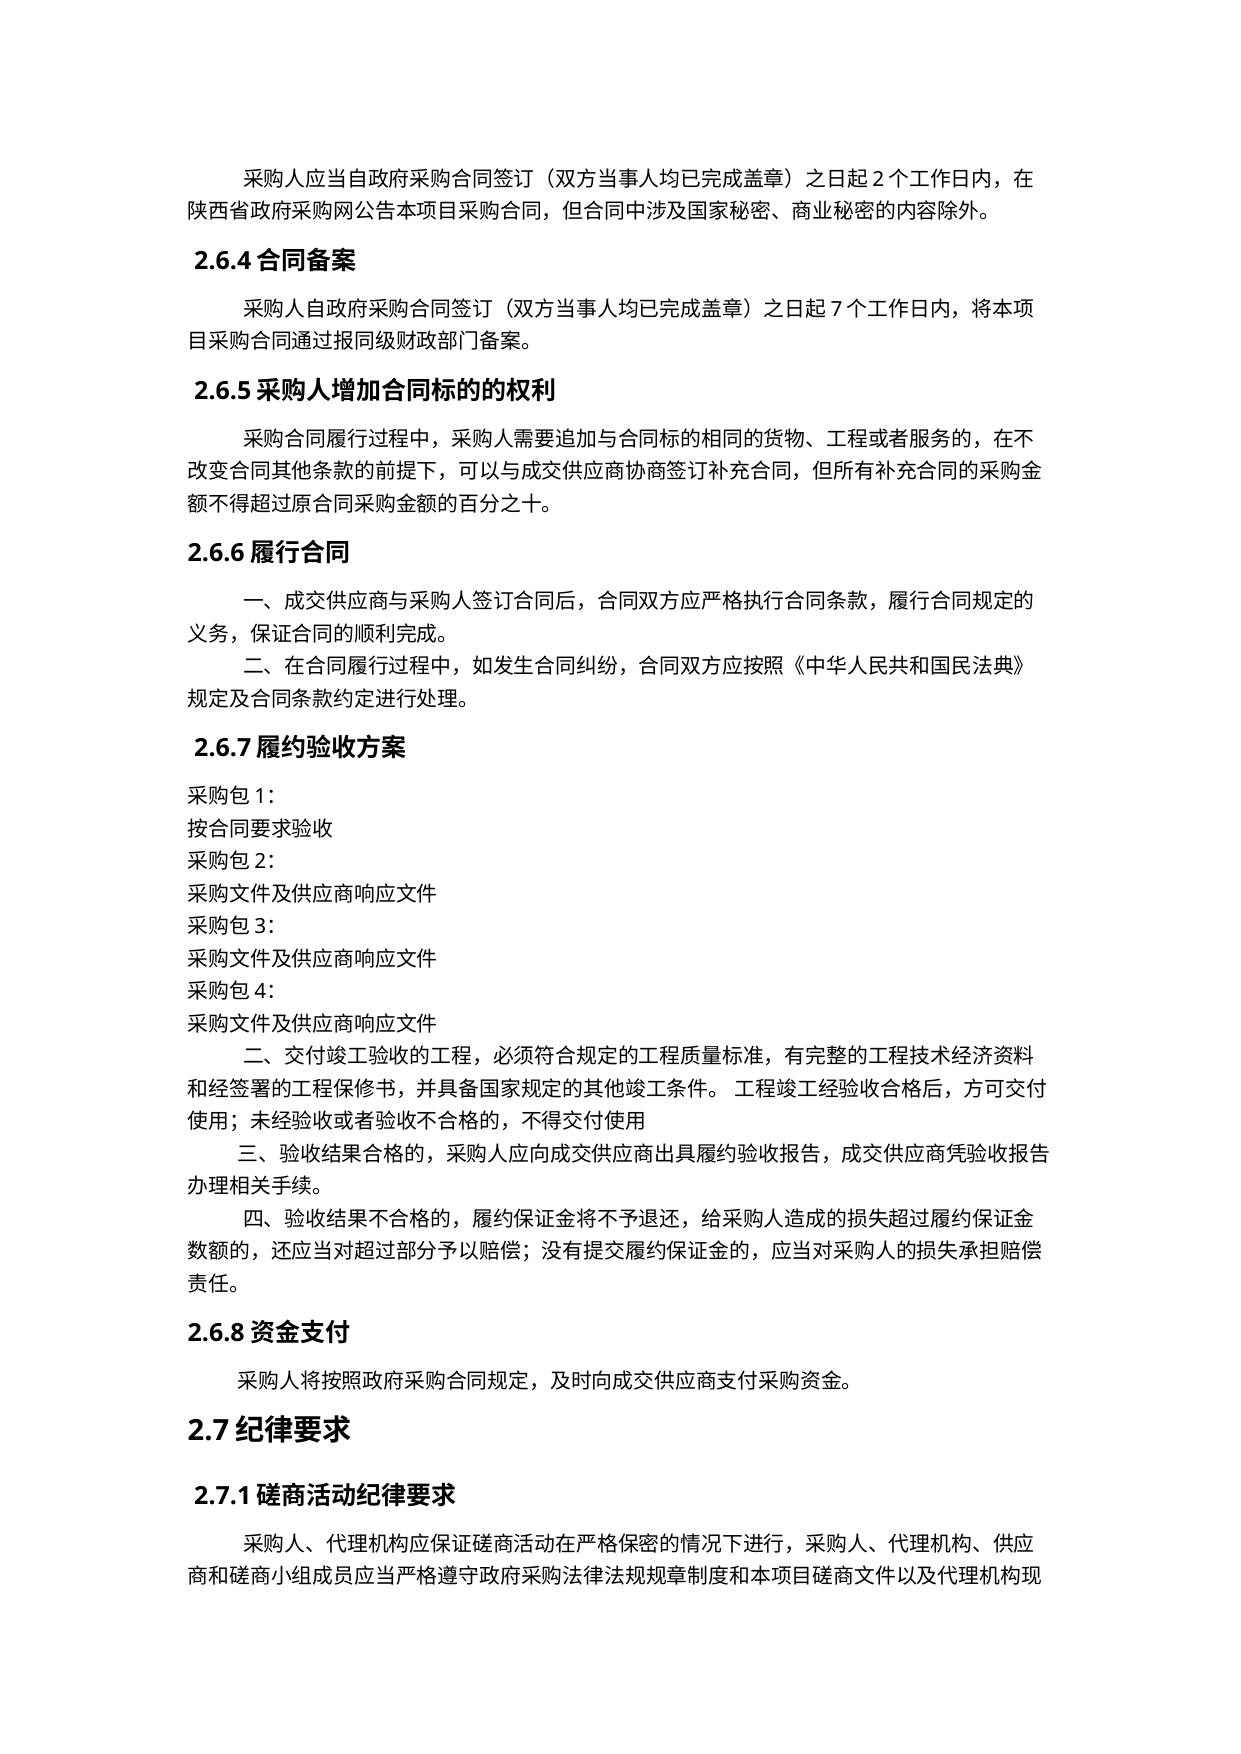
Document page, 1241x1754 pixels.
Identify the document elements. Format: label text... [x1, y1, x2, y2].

text 2.6.4合同备案 [187, 227, 1053, 292]
text 采购包4： [187, 974, 1053, 1007]
text 采购文件及供应商响应文件 [187, 877, 1053, 909]
text 按合同要求验收 [187, 812, 1053, 844]
text 四、验收结果不合格的，履约保证金将不予退还，给采购人造成的损失超过履约保证金数额的，还应当对超过部分予以赔偿；没有提交履约保证金的，应当对采购人的损失承担赔偿责任。 [187, 1202, 1053, 1299]
text 2.6.8资金支付 [187, 1299, 1053, 1364]
text 2.7纪律要求 [187, 1397, 1053, 1462]
text 采购文件及供应商响应文件 [187, 942, 1053, 974]
text 采购合同履行过程中，采购人需要追加与合同标的相同的货物、工程或者服务的，在不改变合同其他条款的前提下，可以与成交供应商协商签订补充合同，但所有补充合同的采购金额不得超过原合同采购金额的百分之十。 [187, 422, 1053, 519]
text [187, 1527, 1053, 1592]
text 二、在合同履行过程中，如发生合同纠纷，合同双方应按照《中华人民共和国民法典》规定及合同条款约定进行处理。 [187, 649, 1053, 714]
text 采购包1： [187, 779, 1053, 812]
text 二、交付竣工验收的工程，必须符合规定的工程质量标准，有完整的工程技术经济资料和经签署的工程保修书，并具备国家规定的其他竣工条件。 工程竣工经验收合格后，方可交付使用；未经验收或者验收不合格的，不得交付使用 [187, 1039, 1053, 1137]
text 采购文件及供应商响应文件 [187, 1007, 1053, 1039]
text 采购包3： [187, 909, 1053, 942]
text 采购人自政府采购合同签订（双方当事人均已完成盖章）之日起7个工作日内，将本项目采购合同通过报同级财政部门备案。 [187, 292, 1053, 357]
text 一、成交供应商与采购人签订合同后，合同双方应严格执行合同条款，履行合同规定的义务，保证合同的顺利完成。 [187, 584, 1053, 649]
text 采购人将按照政府采购合同规定，及时向成交供应商支付采购资金。 [187, 1364, 1053, 1397]
text 2.6.7履约验收方案 [187, 714, 1053, 779]
text 2.7.1磋商活动纪律要求 [187, 1462, 1053, 1527]
text 采购人应当自政府采购合同签订（双方当事人均已完成盖章）之日起2个工作日内，在陕西省政府采购网公告本项目采购合同，但合同中涉及国家秘密、商业秘密的内容除外。 [187, 162, 1053, 227]
text 采购包2： [187, 844, 1053, 877]
text 2.6.5采购人增加合同标的的权利 [187, 357, 1053, 422]
text 三、验收结果合格的，采购人应向成交供应商出具履约验收报告，成交供应商凭验收报告办理相关手续。 [187, 1137, 1053, 1202]
text 2.6.6履行合同 [187, 519, 1053, 584]
